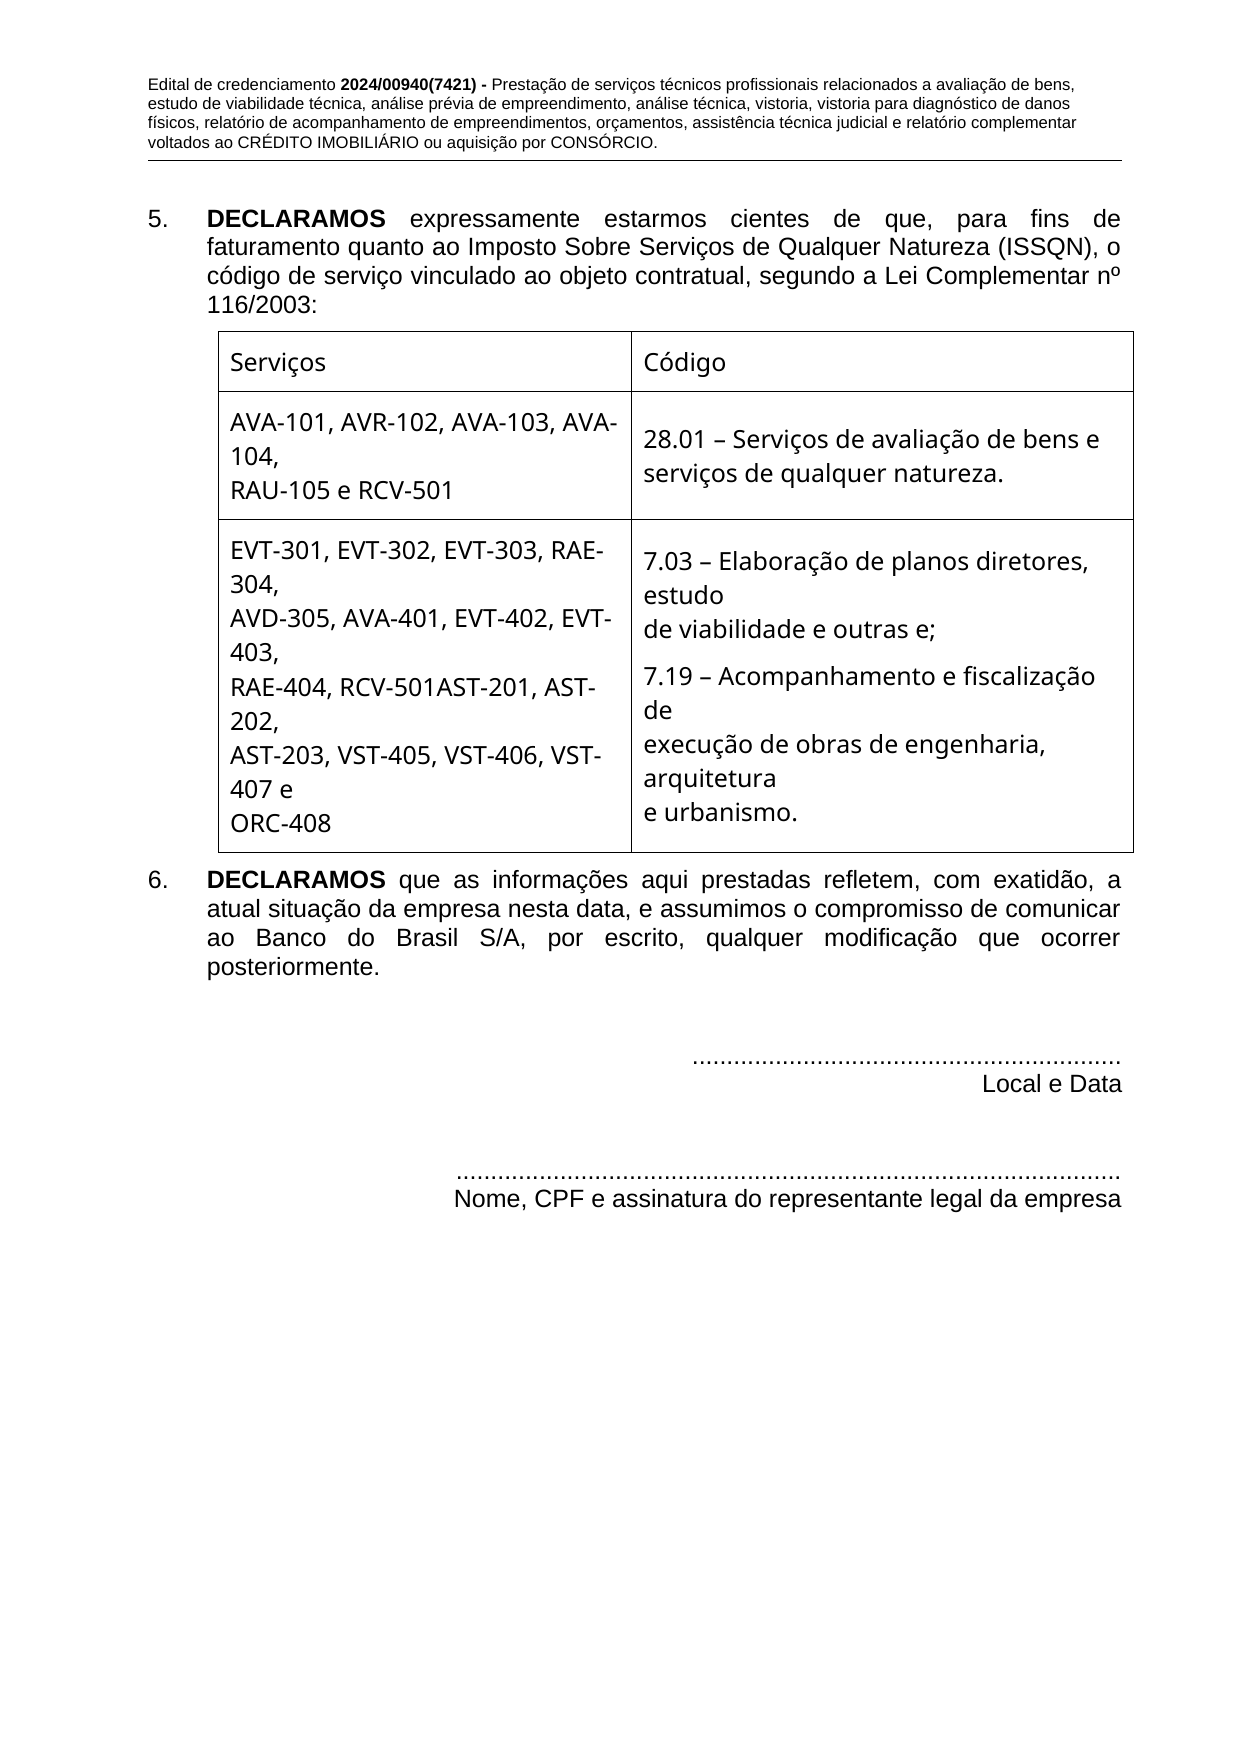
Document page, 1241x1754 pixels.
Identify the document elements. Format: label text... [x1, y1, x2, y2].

text Local e Data [236, 1069, 1122, 1098]
list DECLARAMOS expressamente estarmos cientes de que, para fins de faturamento quanto ao Imposto Sobre Serviços de Qualquer Natureza (ISSQN), o código de serviço vinculado ao objeto contratual, segundo a Lei Complementar nº 116/2003: [148, 203, 1122, 318]
table_header Código [632, 332, 1133, 391]
text .............................................................. [236, 1041, 1122, 1069]
text Nome, CPF e assinatura do representante legal da empresa [148, 1184, 1122, 1213]
table_header Serviços [219, 332, 631, 391]
table_cell 7.03 – Elaboração de planos diretores, estudo de viabilidade e outras e; 7.19 – Acompanhamento e fiscalização de execução de obras de engenharia, arquitetura e urbanismo. [632, 520, 1133, 852]
table_cell EVT-301, EVT-302, EVT-303, RAE-304, AVD-305, AVA-401, EVT-402, EVT-403, RAE-404, RCV-501AST-201, AST-202, AST-203, VST-405, VST-406, VST-407 e ORC-408 [219, 520, 631, 852]
table_cell AVA-101, AVR-102, AVA-103, AVA-104, RAU-105 e RCV-501 [219, 392, 631, 519]
text ................................................................................................ [236, 1156, 1122, 1184]
list DECLARAMOS que as informações aqui prestadas refletem, com exatidão, a atual situação da empresa nesta data, e assumimos o compromisso de comunicar ao Banco do Brasil S/A, por escrito, qualquer modificação que ocorrer posteriormente. [148, 866, 1122, 981]
table_cell 28.01 – Serviços de avaliação de bens e serviços de qualquer natureza. [632, 392, 1133, 519]
